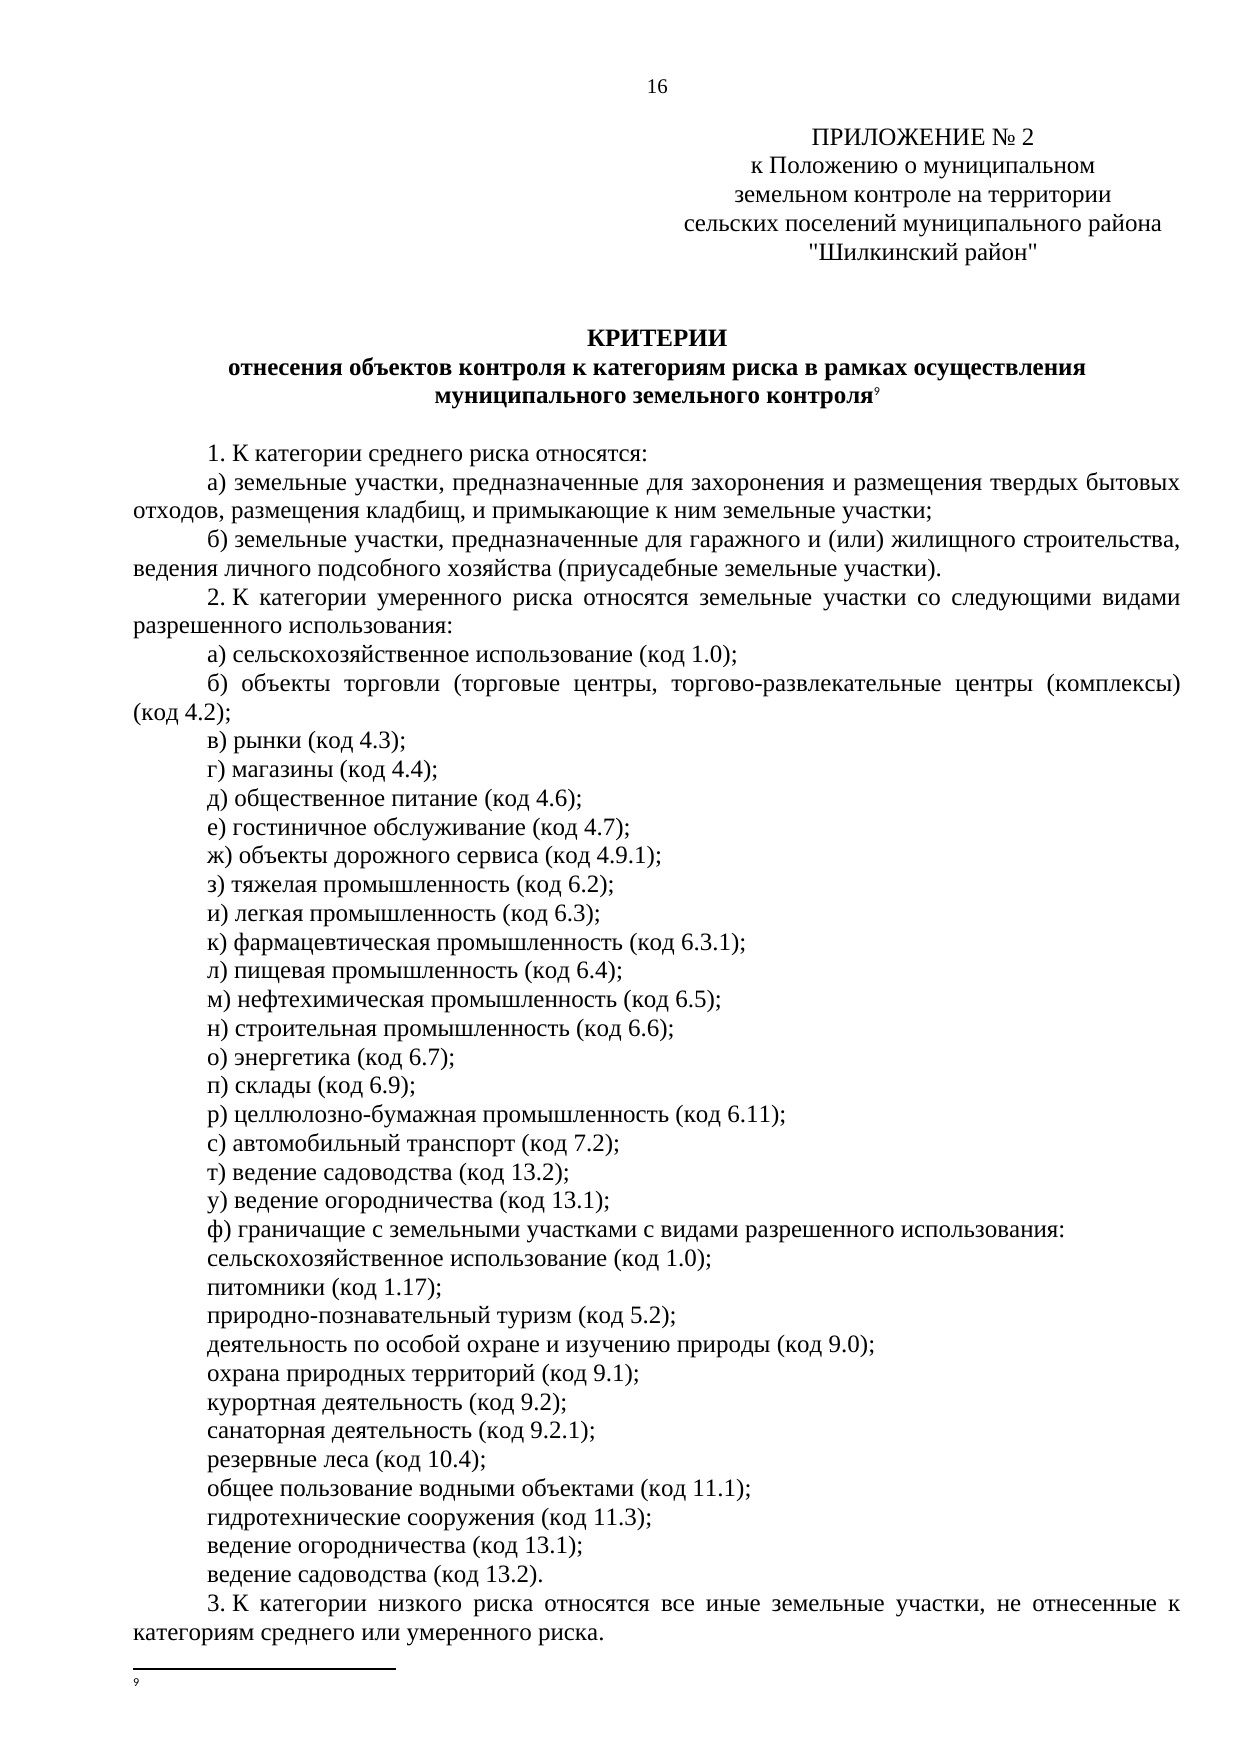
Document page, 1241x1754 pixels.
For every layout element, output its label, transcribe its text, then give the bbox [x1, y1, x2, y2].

text н) строительная промышленность (код 6.6); [133, 1013, 1181, 1042]
text курортная деятельность (код 9.2); [133, 1387, 1181, 1416]
text а) сельскохозяйственное использование (код 1.0); [133, 639, 1181, 668]
text и) легкая промышленность (код 6.3); [133, 898, 1181, 927]
text р) целлюлозно-бумажная промышленность (код 6.11); [133, 1099, 1181, 1128]
text деятельность по особой охране и изучению природы (код 9.0); [133, 1329, 1181, 1358]
text к) фармацевтическая промышленность (код 6.3.1); [133, 927, 1181, 956]
text е) гостиничное обслуживание (код 4.7); [133, 812, 1181, 841]
text питомники (код 1.17); [133, 1272, 1181, 1301]
text 2. К категории умеренного риска относятся земельные участки со следующими видами разрешенного использования: [133, 582, 1181, 639]
text т) ведение садоводства (код 13.2); [133, 1157, 1181, 1186]
text п) склады (код 6.9); [133, 1071, 1181, 1099]
text м) нефтехимическая промышленность (код 6.5); [133, 984, 1181, 1013]
text КРИТЕРИИ [133, 323, 1181, 352]
text л) пищевая промышленность (код 6.4); [133, 956, 1181, 984]
text ПРИЛОЖЕНИЕ № 2 [664, 122, 1181, 151]
text гидротехнические сооружения (код 11.3); [133, 1502, 1181, 1531]
text санаторная деятельность (код 9.2.1); [133, 1416, 1181, 1444]
text ж) объекты дорожного сервиса (код 4.9.1); [133, 841, 1181, 869]
text ведение огородничества (код 13.1); [133, 1531, 1181, 1559]
text б) объекты торговли (торговые центры, торгово-развлекательные центры (комплексы) (код 4.2); [133, 668, 1181, 726]
text з) тяжелая промышленность (код 6.2); [133, 869, 1181, 898]
text о) энергетика (код 6.7); [133, 1042, 1181, 1071]
text резервные леса (код 10.4); [133, 1444, 1181, 1473]
text охрана природных территорий (код 9.1); [133, 1358, 1181, 1387]
text отнесения объектов контроля к категориям риска в рамках осуществления муниципального земельного контроля [133, 352, 1181, 409]
text общее пользование водными объектами (код 11.1); [133, 1473, 1181, 1502]
text а) земельные участки, предназначенные для захоронения и размещения твердых бытовых отходов, размещения кладбищ, и примыкающие к ним земельные участки; [133, 467, 1181, 524]
text сельскохозяйственное использование (код 1.0); [133, 1243, 1181, 1272]
text 1. К категории среднего риска относятся: [133, 438, 1181, 467]
text природно-познавательный туризм (код 5.2); [133, 1301, 1181, 1329]
text с) автомобильный транспорт (код 7.2); [133, 1128, 1181, 1157]
text д) общественное питание (код 4.6); [133, 783, 1181, 812]
text ф) граничащие с земельными участками с видами разрешенного использования: [133, 1214, 1181, 1243]
text земельном контроле на территории [664, 179, 1181, 208]
text б) земельные участки, предназначенные для гаражного и (или) жилищного строительства, ведения личного подсобного хозяйства (приусадебные земельные участки). [133, 524, 1181, 582]
text к Положению о муниципальном [664, 151, 1181, 179]
text у) ведение огородничества (код 13.1); [133, 1186, 1181, 1214]
text 3. К категории низкого риска относятся все иные земельные участки, не отнесенные к категориям среднего или умеренного риска. [133, 1588, 1181, 1646]
text ведение садоводства (код 13.2). [133, 1559, 1181, 1588]
text сельских поселений муниципального района "Шилкинский район" [664, 208, 1181, 266]
text г) магазины (код 4.4); [133, 754, 1181, 783]
text в) рынки (код 4.3); [133, 726, 1181, 754]
